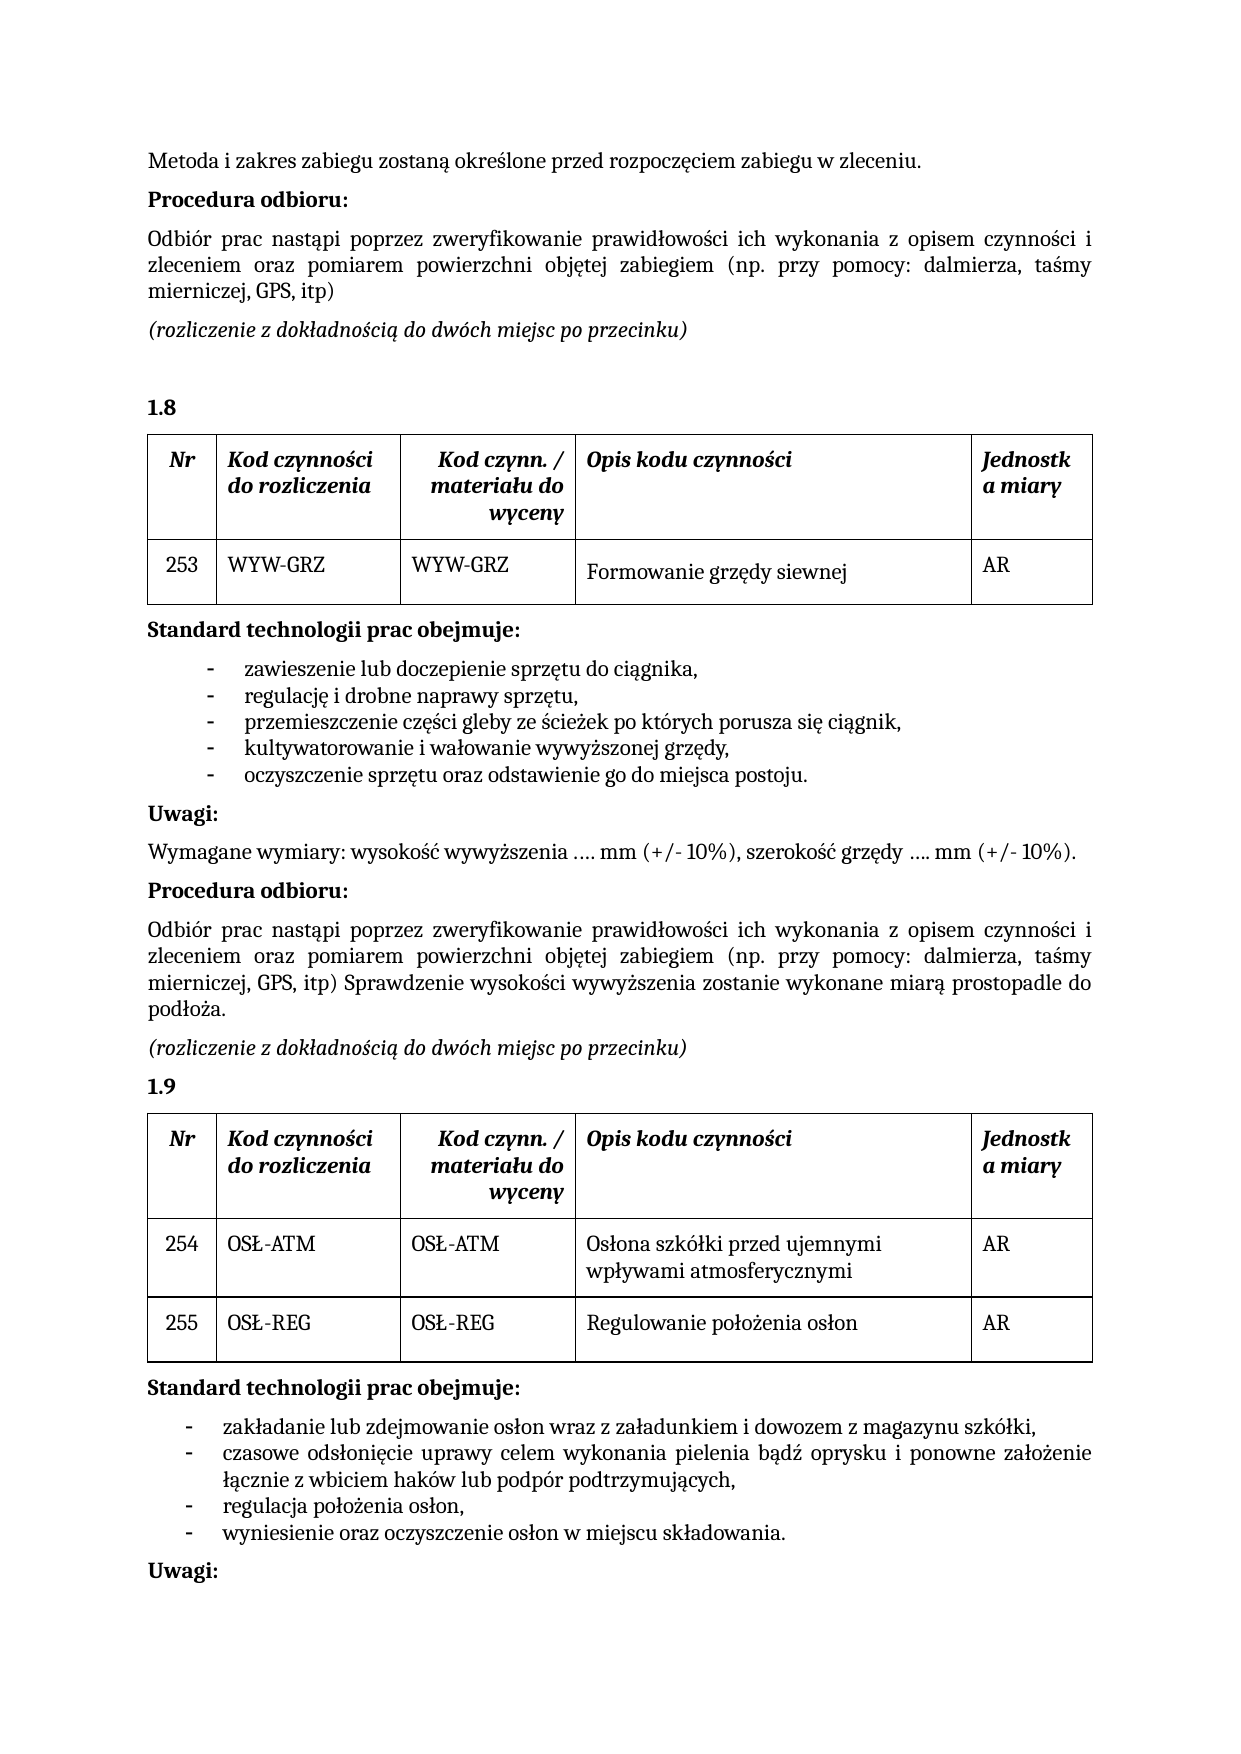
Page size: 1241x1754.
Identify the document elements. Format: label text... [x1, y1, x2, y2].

text Uwagi: [148, 800, 1093, 827]
text 1.8 [148, 394, 1093, 421]
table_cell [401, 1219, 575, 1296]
list kultywatorowanie i wałowanie wywyższonej grzędy, [207, 735, 1093, 761]
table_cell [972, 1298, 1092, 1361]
list czasowe odsłonięcie uprawy celem wykonania pielenia bądź oprysku i ponowne założenie łącznie z wbiciem haków lub podpór podtrzymujących, [185, 1440, 1093, 1493]
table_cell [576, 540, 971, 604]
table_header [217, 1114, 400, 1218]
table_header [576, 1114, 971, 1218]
list wyniesienie oraz oczyszczenie osłon w miejscu składowania. [185, 1519, 1093, 1546]
text Procedura odbioru: [148, 186, 1093, 213]
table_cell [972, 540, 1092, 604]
text Metoda i zakres zabiegu zostaną określone przed rozpoczęciem zabiegu w zleceniu. [148, 148, 1093, 174]
list zakładanie lub zdejmowanie osłon wraz z załadunkiem i dowozem z magazynu szkółki, [185, 1414, 1093, 1440]
list zawieszenie lub doczepienie sprzętu do ciągnika, [207, 656, 1093, 682]
text Wymagane wymiary: wysokość wywyższenia .… mm (+/- 10%), szerokość grzędy …. mm (+/- 10%). [148, 839, 1093, 866]
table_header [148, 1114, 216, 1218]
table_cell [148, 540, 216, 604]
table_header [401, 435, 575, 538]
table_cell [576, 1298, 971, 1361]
text Odbiór prac nastąpi poprzez zweryfikowanie prawidłowości ich wykonania z opisem czynności i zleceniem oraz pomiarem powierzchni objętej zabiegiem (np. przy pomocy: dalmierza, taśmy mierniczej, GPS, itp) [148, 225, 1093, 304]
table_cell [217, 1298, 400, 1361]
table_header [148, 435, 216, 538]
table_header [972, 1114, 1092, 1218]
text (rozliczenie z dokładnością do dwóch miejsc po przecinku) [148, 1035, 1093, 1061]
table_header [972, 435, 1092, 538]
text Procedura odbioru: [148, 878, 1093, 904]
list regulacja położenia osłon, [185, 1493, 1093, 1519]
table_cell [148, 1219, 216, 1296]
list przemieszczenie części gleby ze ścieżek po których porusza się ciągnik, [207, 709, 1093, 735]
text Uwagi: [148, 1558, 1093, 1584]
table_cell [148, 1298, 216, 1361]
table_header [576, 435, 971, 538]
list regulację i drobne naprawy sprzętu, [207, 682, 1093, 709]
text Standard technologii prac obejmuje: [148, 617, 1093, 643]
list oczyszczenie sprzętu oraz odstawienie go do miejsca postoju. [207, 761, 1093, 788]
text (rozliczenie z dokładnością do dwóch miejsc po przecinku) [148, 317, 1093, 343]
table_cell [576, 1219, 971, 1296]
text 1.9 [148, 1074, 1093, 1100]
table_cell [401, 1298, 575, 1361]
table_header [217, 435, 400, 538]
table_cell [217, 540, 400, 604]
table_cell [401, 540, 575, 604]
text Odbiór prac nastąpi poprzez zweryfikowanie prawidłowości ich wykonania z opisem czynności i zleceniem oraz pomiarem powierzchni objętej zabiegiem (np. przy pomocy: dalmierza, taśmy mierniczej, GPS, itp) Sprawdzenie wysokości wywyższenia zostanie wykonane miarą prostopadle do podłoża. [148, 917, 1093, 1022]
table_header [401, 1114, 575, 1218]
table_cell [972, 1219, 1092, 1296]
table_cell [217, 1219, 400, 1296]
text Standard technologii prac obejmuje: [148, 1375, 1093, 1401]
